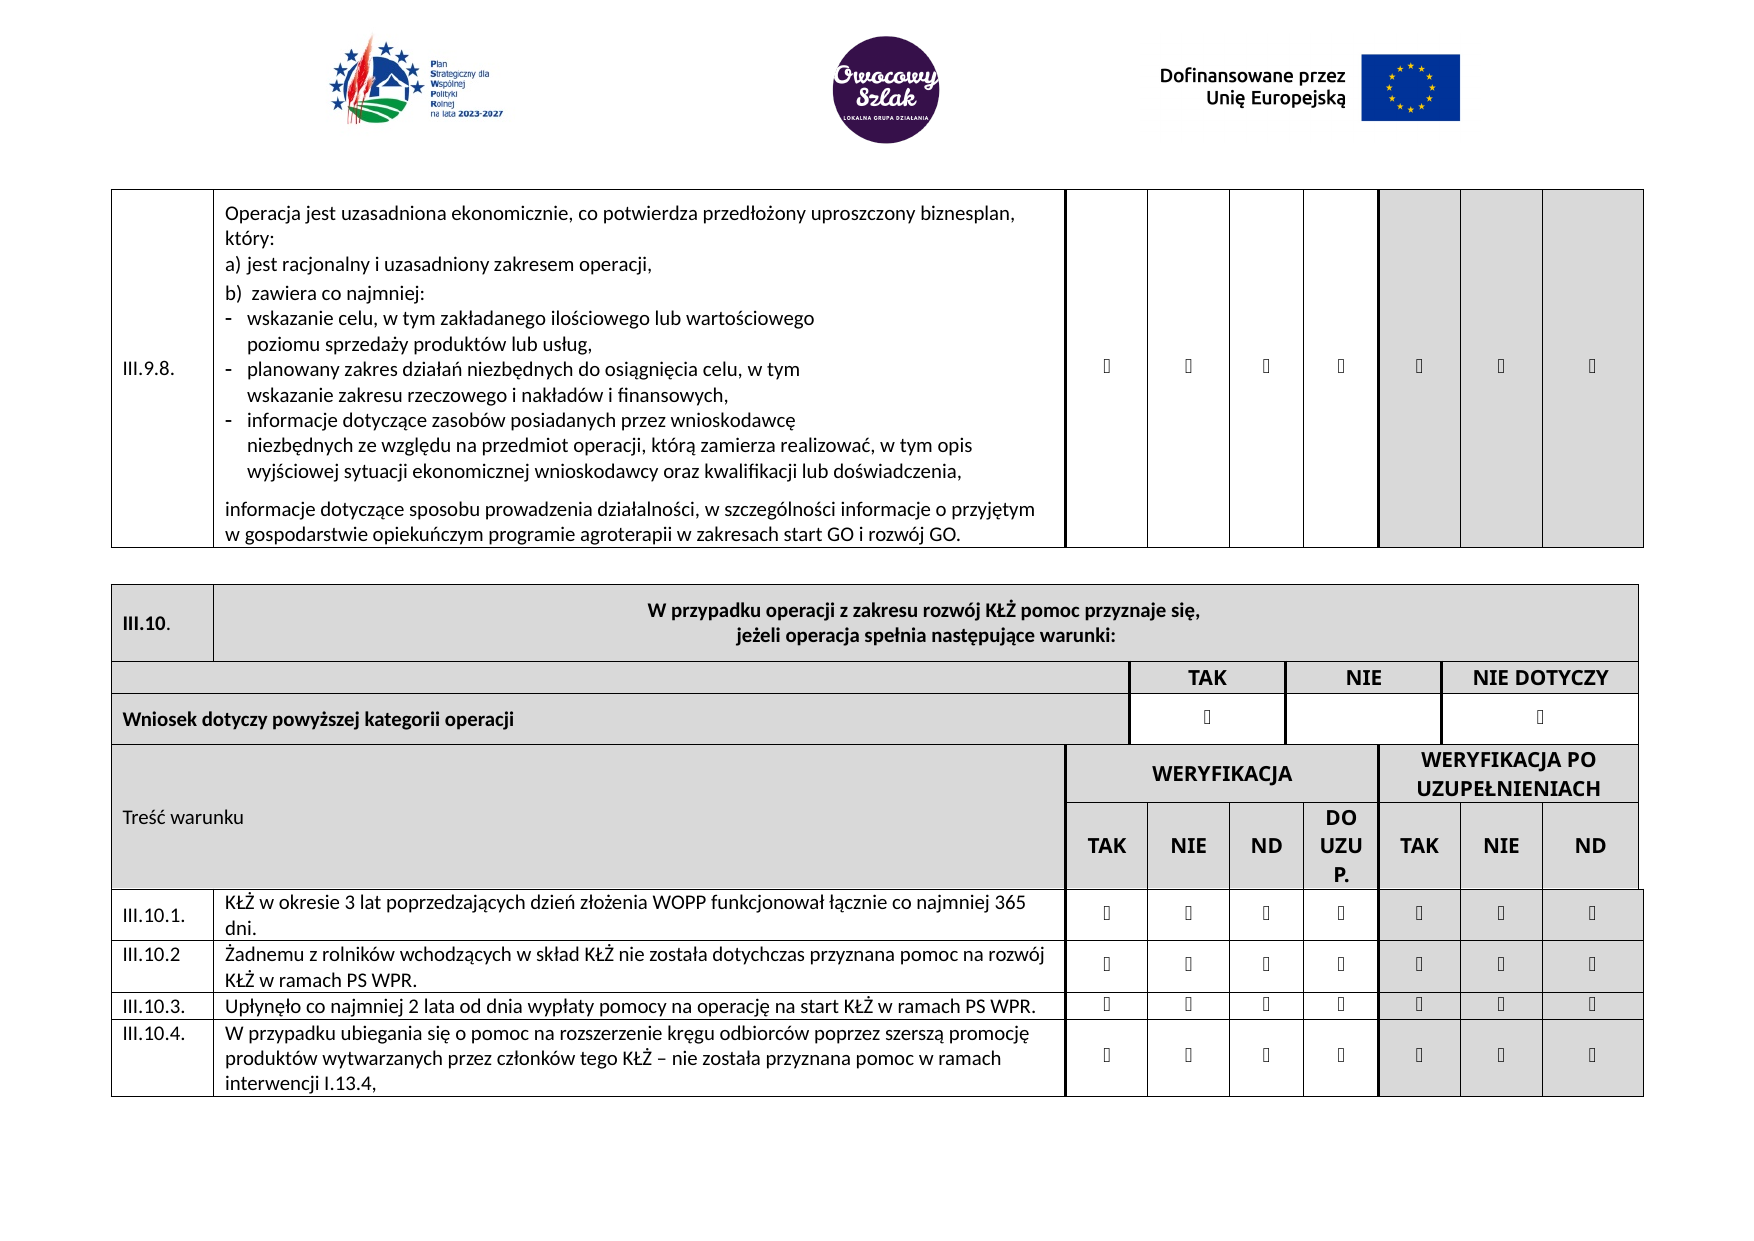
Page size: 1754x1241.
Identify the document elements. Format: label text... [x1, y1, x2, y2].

table_cell [1131, 694, 1284, 744]
table_cell III.10.2 [112, 941, 213, 992]
table_cell [1230, 190, 1303, 547]
table_cell [1067, 993, 1147, 1019]
table_cell [1304, 890, 1377, 940]
table_cell [1287, 694, 1440, 744]
table_cell [1380, 890, 1460, 940]
table_cell [1380, 190, 1460, 547]
table_cell [1543, 890, 1643, 940]
table_cell III.10.4. [112, 1020, 213, 1096]
table_cell [1443, 694, 1638, 744]
table_cell [1543, 190, 1643, 547]
table_header III.10. [112, 585, 213, 661]
table_cell [1067, 941, 1147, 992]
table_cell [1067, 190, 1147, 547]
table_cell [1380, 1020, 1460, 1096]
picture [267, 19, 560, 143]
table_cell [1461, 890, 1542, 940]
table_cell DO UZUP. [1304, 803, 1377, 888]
table_cell [1067, 890, 1147, 940]
table_cell Wniosek dotyczy powyższej kategorii operacji [112, 694, 1128, 744]
table_cell [1304, 993, 1377, 1019]
table_cell Operacja jest uzasadniona ekonomicznie, co potwierdza przedłożony uproszczony biznesplan, który: jest racjonalny i uzasadniony zakresem operacji, zawiera co najmniej: wskazanie celu, w tym zakładanego ilościowego lub wartościowego poziomu sprzedaży produktów lub usług, planowany zakres działań niezbędnych do osiągnięcia celu, w tym wskazanie zakresu rzeczowego i nakładów i finansowych, informacje dotyczące zasobów posiadanych przez wnioskodawcę niezbędnych ze względu na przedmiot operacji, którą zamierza realizować, w tym opis wyjściowej sytuacji ekonomicznej wnioskodawcy oraz kwalifikacji lub doświadczenia, informacje dotyczące sposobu prowadzenia działalności, w szczególności informacje o przyjętym w gospodarstwie opiekuńczym programie agroterapii w zakresach start GO i rozwój GO. [214, 190, 1064, 547]
table_cell WERYFIKACJA [1067, 745, 1377, 802]
table_cell [1304, 190, 1377, 547]
table_cell [1380, 941, 1460, 992]
table_cell [1461, 941, 1542, 992]
table_cell [1380, 993, 1460, 1019]
table_cell NIE DOTYCZY [1443, 662, 1638, 693]
table_cell [1543, 941, 1643, 992]
table_cell III.9.8. [112, 190, 213, 547]
table_cell [1543, 1020, 1643, 1096]
table_cell [1461, 190, 1542, 547]
table_cell [1461, 1020, 1542, 1096]
table_cell WERYFIKACJA PO UZUPEŁNIENIACH [1380, 745, 1638, 802]
table_cell Treść warunku [112, 745, 1064, 888]
table_cell [1230, 890, 1303, 940]
table_cell [1304, 941, 1377, 992]
table_cell TAK [1380, 803, 1460, 888]
table_cell [1148, 890, 1229, 940]
table_cell [1230, 941, 1303, 992]
table_header W przypadku operacji z zakresu rozwój KŁŻ pomoc przyznaje się, jeżeli operacja spełnia następujące warunki: [214, 585, 1638, 661]
table_cell W przypadku ubiegania się o pomoc na rozszerzenie kręgu odbiorców poprzez szerszą promocję produktów wytwarzanych przez członków tego KŁŻ – nie została przyznana pomoc w ramach interwencji I.13.4, [214, 1020, 1064, 1096]
table_cell III.10.3. [112, 993, 213, 1019]
picture [1139, 33, 1482, 143]
table_cell [1461, 993, 1542, 1019]
table_cell [1148, 190, 1229, 547]
table_cell KŁŻ w okresie 3 lat poprzedzających dzień złożenia WOPP funkcjonował łącznie co najmniej 365 dni. [214, 890, 1064, 940]
table_cell [1304, 1020, 1377, 1096]
table_cell Żadnemu z rolników wchodzących w skład KŁŻ nie została dotychczas przyznana pomoc na rozwój KŁŻ w ramach PS WPR. [214, 941, 1064, 992]
table_cell NIE [1287, 662, 1440, 693]
table_cell [1148, 1020, 1229, 1096]
table_cell [1148, 993, 1229, 1019]
table_cell NIE [1148, 803, 1229, 888]
picture [818, 23, 953, 158]
table_cell NIE [1461, 803, 1542, 888]
table_cell [1543, 993, 1643, 1019]
table_cell TAK [1067, 803, 1147, 888]
table_cell [1067, 1020, 1147, 1096]
table_cell [1230, 1020, 1303, 1096]
table_cell Upłynęło co najmniej 2 lata od dnia wypłaty pomocy na operację na start KŁŻ w ramach PS WPR. [214, 993, 1064, 1019]
table_cell TAK [1131, 662, 1284, 693]
table_cell [1148, 941, 1229, 992]
table_cell III.10.1. [112, 890, 213, 940]
table_cell [1230, 993, 1303, 1019]
table_cell ND [1543, 803, 1638, 888]
table_cell [112, 662, 1128, 693]
table_cell ND [1230, 803, 1303, 888]
